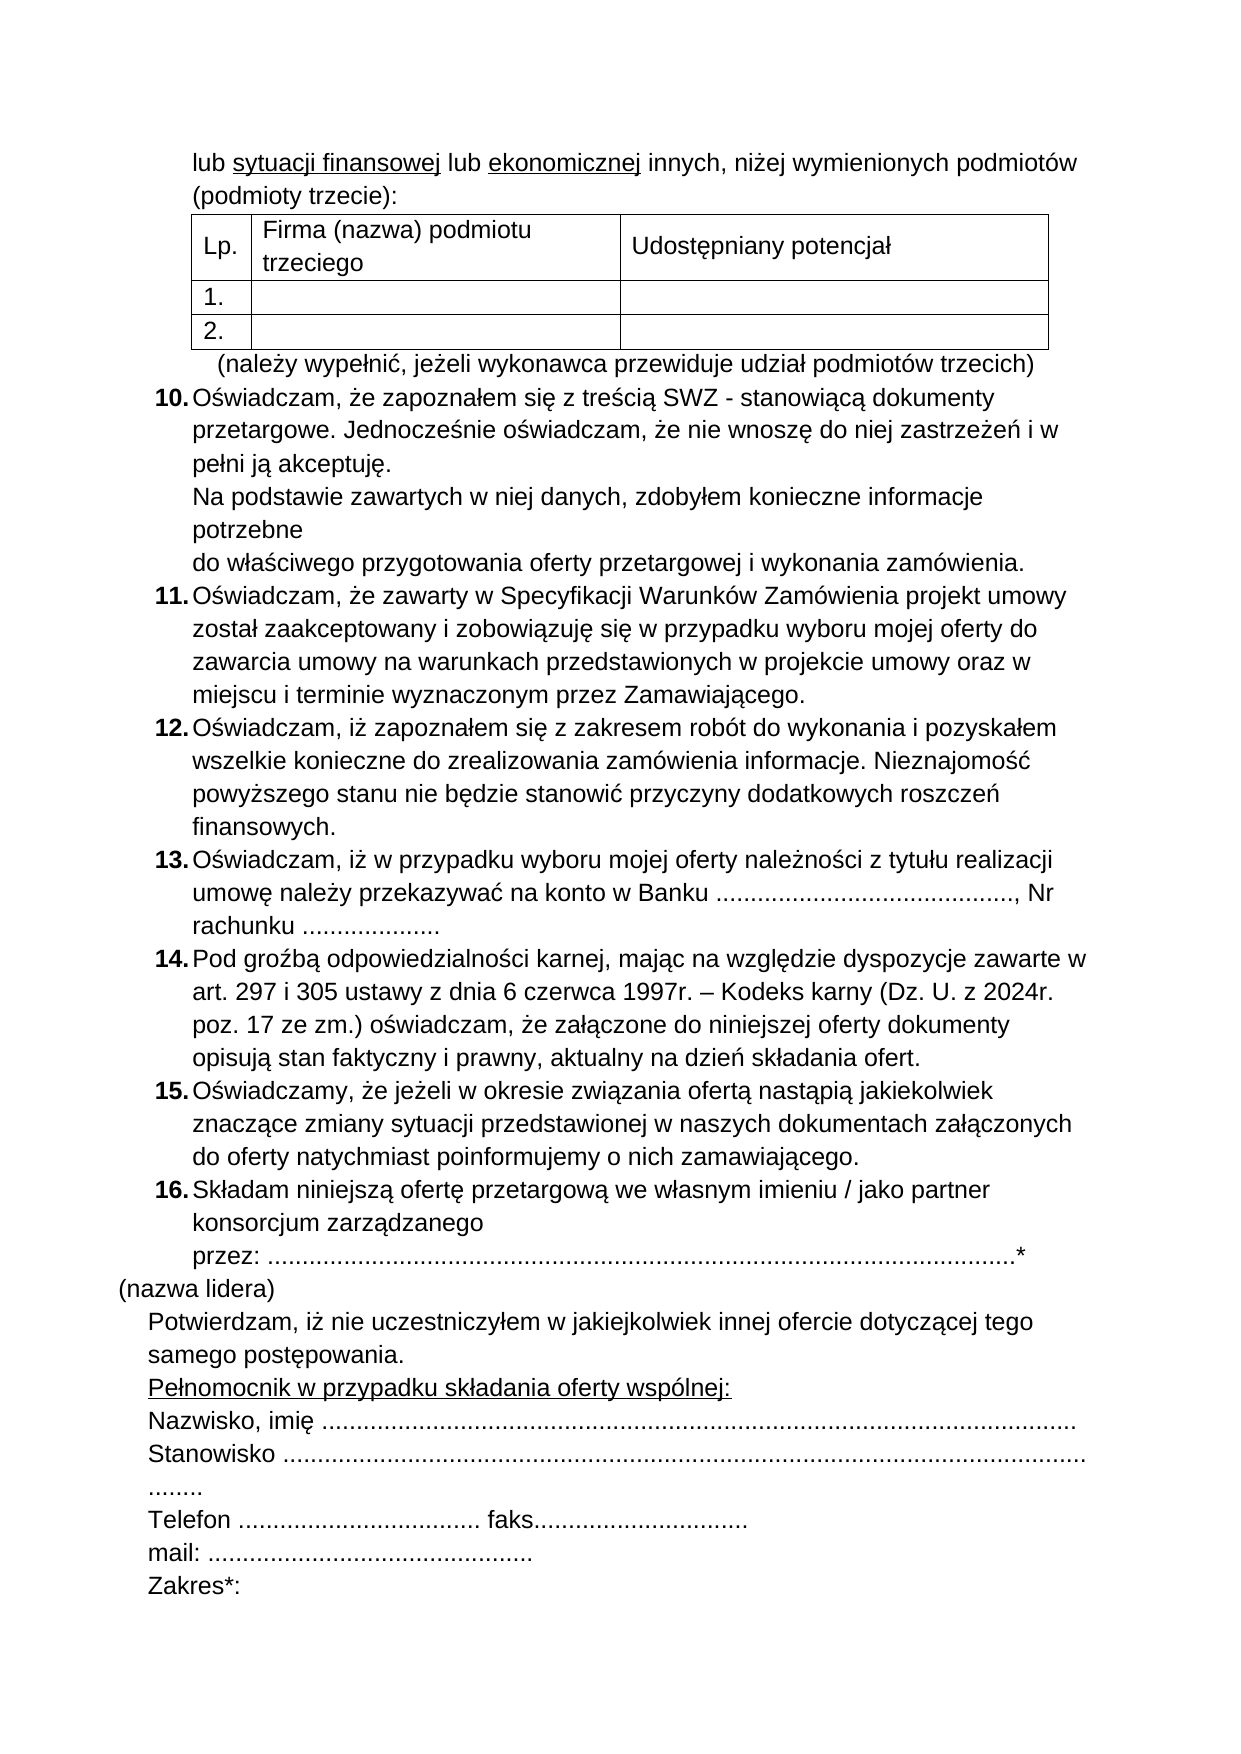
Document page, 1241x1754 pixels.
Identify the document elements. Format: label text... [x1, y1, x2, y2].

text (należy wypełnić, jeżeli wykonawca przewiduje udział podmiotów trzecich) [148, 349, 1093, 378]
text Pełnomocnik w przypadku składania oferty wspólnej: [148, 1373, 1093, 1402]
list Składam niniejszą ofertę przetargową we własnym imieniu / jako partner konsorcjum zarządzanego przez: ............................................................................................................* [154, 1175, 1093, 1270]
table_header Firma (nazwa) podmiotu trzeciego [252, 215, 620, 280]
list Oświadczamy, że jeżeli w okresie związania ofertą nastąpią jakiekolwiek znaczące zmiany sytuacji przedstawionej w naszych dokumentach załączonych do oferty natychmiast poinformujemy o nich zamawiającego. [154, 1076, 1093, 1171]
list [154, 148, 1093, 209]
table_cell 2. [192, 315, 251, 348]
table_cell [252, 315, 620, 348]
list Oświadczam, że zapoznałem się z treścią SWZ - stanowiącą dokumenty przetargowe. Jednocześnie oświadczam, że nie wnoszę do niej zastrzeżeń i w pełni ją akceptuję. Na podstawie zawartych w niej danych, zdobyłem konieczne informacje potrzebne do właściwego przygotowania oferty przetargowej i wykonania zamówienia. [154, 382, 1093, 576]
text Telefon ................................... faks............................... [148, 1505, 1093, 1534]
text Stanowisko ............................................................................................................................ [148, 1439, 1093, 1501]
list Oświadczam, iż zapoznałem się z zakresem robót do wykonania i pozyskałem wszelkie konieczne do zrealizowania zamówienia informacje. Nieznajomość powyższego stanu nie będzie stanowić przyczyny dodatkowych roszczeń finansowych. [154, 713, 1093, 841]
list Pod groźbą odpowiedzialności karnej, mając na względzie dyspozycje zawarte w art. 297 i 305 ustawy z dnia 6 czerwca 1997r. – Kodeks karny (Dz. U. z 2024r. poz. 17 ze zm.) oświadczam, że załączone do niniejszej oferty dokumenty opisują stan faktyczny i prawny, aktualny na dzień składania ofert. [154, 944, 1093, 1072]
text Nazwisko, imię ............................................................................................................. [148, 1406, 1093, 1435]
list Oświadczam, że zawarty w Specyfikacji Warunków Zamówienia projekt umowy został zaakceptowany i zobowiązuję się w przypadku wyboru mojej oferty do zawarcia umowy na warunkach przedstawionych w projekcie umowy oraz w miejscu i terminie wyznaczonym przez Zamawiającego. [154, 581, 1093, 708]
table_cell [252, 281, 620, 314]
table_cell 1. [192, 281, 251, 314]
list Oświadczam, iż w przypadku wyboru mojej oferty należności z tytułu realizacji umowę należy przekazywać na konto w Banku ..........................................., Nr rachunku .................... [154, 845, 1093, 939]
table_cell [621, 315, 1048, 348]
table_cell [621, 281, 1048, 314]
table_header Udostępniany potencjał [621, 215, 1048, 280]
text mail: ............................................... [148, 1538, 1093, 1567]
table_header Lp. [192, 215, 251, 280]
text Zakres*: [148, 1571, 1093, 1600]
text Potwierdzam, iż nie uczestniczyłem w jakiejkolwiek innej ofercie dotyczącej tego samego postępowania. [148, 1307, 1093, 1369]
text (nazwa lidera) [118, 1274, 1093, 1303]
